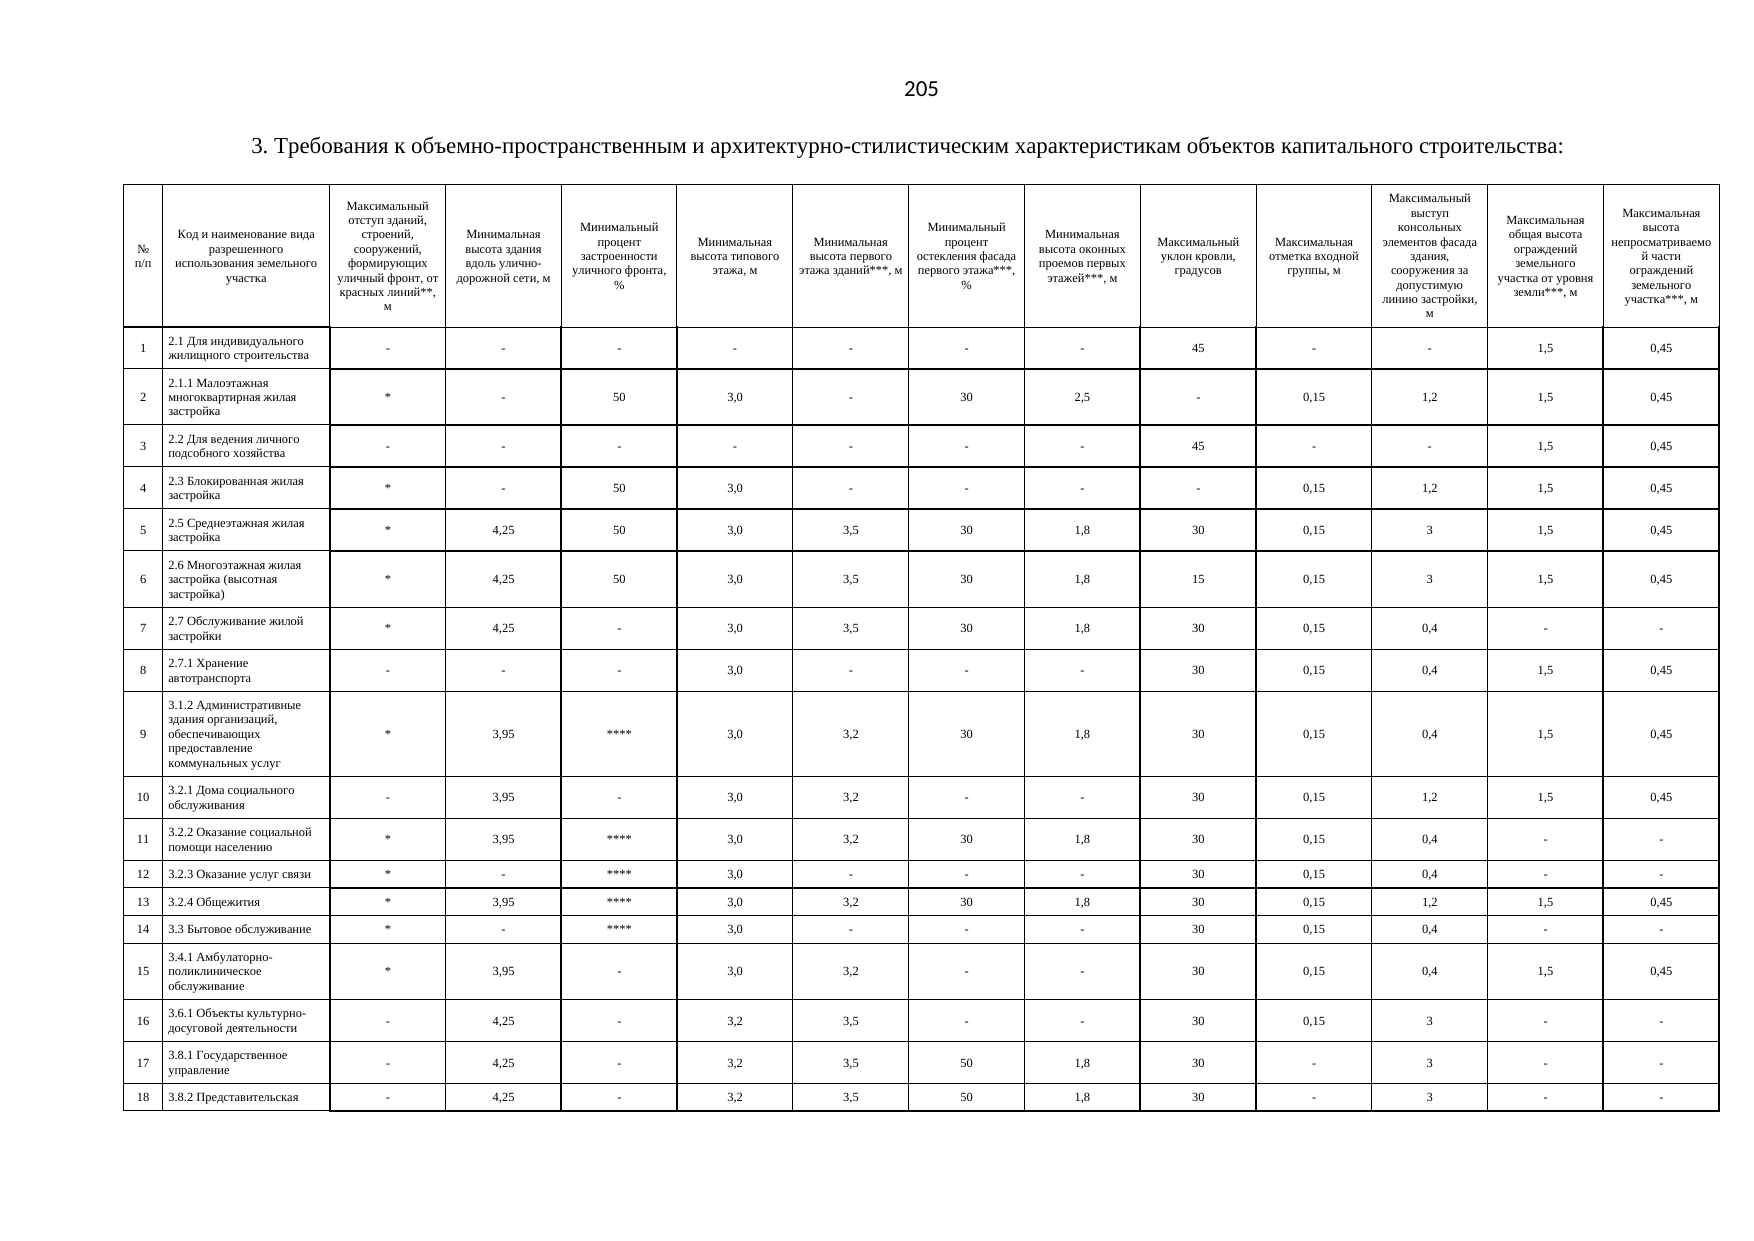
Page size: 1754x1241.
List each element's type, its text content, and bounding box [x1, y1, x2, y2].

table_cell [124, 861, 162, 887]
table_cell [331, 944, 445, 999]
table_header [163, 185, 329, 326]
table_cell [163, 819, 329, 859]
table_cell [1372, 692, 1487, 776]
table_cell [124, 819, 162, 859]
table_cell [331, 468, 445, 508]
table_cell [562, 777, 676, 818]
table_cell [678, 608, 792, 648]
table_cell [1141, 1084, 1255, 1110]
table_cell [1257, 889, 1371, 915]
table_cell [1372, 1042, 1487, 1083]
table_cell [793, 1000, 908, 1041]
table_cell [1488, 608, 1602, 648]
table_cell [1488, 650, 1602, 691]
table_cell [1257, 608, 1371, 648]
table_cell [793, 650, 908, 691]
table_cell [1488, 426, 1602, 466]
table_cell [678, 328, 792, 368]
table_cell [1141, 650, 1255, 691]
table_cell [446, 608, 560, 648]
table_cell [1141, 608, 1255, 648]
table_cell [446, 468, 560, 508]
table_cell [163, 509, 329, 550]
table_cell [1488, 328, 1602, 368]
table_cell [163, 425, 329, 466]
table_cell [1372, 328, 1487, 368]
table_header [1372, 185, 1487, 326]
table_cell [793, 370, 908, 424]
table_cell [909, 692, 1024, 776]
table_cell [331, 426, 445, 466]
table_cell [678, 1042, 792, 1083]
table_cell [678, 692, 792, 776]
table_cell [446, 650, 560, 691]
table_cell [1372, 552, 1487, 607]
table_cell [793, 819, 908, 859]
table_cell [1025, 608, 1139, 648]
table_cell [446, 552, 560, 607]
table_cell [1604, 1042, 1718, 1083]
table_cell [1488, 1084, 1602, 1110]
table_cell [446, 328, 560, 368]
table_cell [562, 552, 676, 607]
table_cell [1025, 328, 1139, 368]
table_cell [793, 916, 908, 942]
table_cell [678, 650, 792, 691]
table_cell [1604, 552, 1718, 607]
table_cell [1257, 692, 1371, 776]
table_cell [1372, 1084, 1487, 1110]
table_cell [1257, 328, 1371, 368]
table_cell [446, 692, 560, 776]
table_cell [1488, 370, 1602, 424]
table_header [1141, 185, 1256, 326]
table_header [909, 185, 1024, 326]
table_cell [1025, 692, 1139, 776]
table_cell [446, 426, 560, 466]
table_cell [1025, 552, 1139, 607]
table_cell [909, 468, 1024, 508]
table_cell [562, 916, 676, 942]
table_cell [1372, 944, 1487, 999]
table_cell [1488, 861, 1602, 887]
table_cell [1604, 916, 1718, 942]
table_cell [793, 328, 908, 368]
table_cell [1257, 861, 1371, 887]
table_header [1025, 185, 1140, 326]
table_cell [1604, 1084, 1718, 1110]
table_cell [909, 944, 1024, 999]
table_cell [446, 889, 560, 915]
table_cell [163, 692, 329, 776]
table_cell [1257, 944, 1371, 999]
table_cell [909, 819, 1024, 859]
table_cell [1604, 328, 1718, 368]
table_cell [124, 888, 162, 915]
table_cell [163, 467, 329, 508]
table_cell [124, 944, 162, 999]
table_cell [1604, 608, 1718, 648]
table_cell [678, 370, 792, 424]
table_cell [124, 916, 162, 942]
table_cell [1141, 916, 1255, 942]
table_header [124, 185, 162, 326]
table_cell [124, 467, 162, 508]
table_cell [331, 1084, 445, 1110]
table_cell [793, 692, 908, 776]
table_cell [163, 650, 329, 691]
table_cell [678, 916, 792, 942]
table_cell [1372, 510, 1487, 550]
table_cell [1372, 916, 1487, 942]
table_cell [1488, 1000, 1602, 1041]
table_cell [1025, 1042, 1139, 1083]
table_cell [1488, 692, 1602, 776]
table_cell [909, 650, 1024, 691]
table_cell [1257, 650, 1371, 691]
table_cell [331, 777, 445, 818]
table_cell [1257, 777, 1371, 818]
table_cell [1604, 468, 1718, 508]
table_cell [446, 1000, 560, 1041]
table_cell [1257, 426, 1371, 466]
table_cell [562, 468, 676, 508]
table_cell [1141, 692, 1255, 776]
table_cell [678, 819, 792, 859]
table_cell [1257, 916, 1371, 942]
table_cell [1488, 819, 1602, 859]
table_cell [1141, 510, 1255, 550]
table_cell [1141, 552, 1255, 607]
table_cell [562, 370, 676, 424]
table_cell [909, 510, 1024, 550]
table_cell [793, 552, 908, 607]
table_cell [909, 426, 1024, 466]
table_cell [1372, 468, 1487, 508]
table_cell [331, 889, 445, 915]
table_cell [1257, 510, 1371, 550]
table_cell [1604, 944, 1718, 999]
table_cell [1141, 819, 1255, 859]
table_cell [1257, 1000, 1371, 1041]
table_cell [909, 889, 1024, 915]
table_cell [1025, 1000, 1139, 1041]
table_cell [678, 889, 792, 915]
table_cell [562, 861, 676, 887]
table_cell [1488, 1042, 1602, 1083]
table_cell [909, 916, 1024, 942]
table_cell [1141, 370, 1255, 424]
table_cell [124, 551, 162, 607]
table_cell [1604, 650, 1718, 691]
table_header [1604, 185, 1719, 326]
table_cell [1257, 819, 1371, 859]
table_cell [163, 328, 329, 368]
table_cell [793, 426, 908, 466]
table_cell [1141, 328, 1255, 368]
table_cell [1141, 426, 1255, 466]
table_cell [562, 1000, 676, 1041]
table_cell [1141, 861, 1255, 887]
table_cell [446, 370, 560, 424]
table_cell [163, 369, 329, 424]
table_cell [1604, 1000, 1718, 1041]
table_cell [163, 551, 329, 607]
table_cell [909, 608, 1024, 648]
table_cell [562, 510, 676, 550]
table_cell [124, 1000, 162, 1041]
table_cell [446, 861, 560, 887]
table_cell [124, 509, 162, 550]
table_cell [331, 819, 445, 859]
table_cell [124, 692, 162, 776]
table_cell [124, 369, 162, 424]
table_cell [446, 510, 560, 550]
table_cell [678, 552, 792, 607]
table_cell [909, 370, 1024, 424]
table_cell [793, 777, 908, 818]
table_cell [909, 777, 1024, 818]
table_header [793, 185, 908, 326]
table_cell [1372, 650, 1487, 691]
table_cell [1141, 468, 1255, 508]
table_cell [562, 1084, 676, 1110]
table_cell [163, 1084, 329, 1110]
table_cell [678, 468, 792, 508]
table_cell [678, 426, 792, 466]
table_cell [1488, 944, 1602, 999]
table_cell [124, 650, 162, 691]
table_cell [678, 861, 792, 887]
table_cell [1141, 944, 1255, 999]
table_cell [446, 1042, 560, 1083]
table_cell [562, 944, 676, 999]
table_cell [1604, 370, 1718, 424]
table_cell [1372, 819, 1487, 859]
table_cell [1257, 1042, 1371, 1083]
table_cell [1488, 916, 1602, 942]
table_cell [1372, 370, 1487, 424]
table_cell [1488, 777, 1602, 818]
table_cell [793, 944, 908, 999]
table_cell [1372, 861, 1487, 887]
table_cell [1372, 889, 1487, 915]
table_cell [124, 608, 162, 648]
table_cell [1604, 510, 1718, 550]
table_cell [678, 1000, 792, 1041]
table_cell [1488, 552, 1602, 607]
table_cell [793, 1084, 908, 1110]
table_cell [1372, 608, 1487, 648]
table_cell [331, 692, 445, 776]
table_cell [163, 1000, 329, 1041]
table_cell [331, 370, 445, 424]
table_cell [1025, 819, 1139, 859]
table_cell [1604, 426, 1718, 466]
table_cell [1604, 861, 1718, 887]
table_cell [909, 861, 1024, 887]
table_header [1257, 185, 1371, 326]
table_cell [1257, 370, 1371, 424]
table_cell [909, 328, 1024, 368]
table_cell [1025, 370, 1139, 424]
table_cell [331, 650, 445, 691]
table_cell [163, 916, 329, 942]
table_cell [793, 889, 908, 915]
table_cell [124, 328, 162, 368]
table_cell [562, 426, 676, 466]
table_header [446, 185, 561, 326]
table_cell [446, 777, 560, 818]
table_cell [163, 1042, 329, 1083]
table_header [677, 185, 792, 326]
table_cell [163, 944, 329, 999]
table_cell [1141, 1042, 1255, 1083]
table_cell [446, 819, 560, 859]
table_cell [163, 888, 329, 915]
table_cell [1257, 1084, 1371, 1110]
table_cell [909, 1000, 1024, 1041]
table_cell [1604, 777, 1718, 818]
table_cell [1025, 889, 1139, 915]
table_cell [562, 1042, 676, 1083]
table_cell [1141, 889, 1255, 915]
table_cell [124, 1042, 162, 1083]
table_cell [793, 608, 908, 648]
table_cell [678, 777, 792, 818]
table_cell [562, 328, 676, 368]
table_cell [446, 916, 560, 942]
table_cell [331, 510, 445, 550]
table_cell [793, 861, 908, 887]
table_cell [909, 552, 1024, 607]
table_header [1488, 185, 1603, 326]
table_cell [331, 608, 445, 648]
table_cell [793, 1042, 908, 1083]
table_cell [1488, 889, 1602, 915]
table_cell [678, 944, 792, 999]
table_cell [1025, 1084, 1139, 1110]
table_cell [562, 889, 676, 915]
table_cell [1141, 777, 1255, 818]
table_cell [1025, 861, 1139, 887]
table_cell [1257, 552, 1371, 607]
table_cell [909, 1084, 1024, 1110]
text 3. Требования к объемно-пространственным и архитектурно-стилистическим характеристикам объектов капитального строительства: [177, 130, 1665, 159]
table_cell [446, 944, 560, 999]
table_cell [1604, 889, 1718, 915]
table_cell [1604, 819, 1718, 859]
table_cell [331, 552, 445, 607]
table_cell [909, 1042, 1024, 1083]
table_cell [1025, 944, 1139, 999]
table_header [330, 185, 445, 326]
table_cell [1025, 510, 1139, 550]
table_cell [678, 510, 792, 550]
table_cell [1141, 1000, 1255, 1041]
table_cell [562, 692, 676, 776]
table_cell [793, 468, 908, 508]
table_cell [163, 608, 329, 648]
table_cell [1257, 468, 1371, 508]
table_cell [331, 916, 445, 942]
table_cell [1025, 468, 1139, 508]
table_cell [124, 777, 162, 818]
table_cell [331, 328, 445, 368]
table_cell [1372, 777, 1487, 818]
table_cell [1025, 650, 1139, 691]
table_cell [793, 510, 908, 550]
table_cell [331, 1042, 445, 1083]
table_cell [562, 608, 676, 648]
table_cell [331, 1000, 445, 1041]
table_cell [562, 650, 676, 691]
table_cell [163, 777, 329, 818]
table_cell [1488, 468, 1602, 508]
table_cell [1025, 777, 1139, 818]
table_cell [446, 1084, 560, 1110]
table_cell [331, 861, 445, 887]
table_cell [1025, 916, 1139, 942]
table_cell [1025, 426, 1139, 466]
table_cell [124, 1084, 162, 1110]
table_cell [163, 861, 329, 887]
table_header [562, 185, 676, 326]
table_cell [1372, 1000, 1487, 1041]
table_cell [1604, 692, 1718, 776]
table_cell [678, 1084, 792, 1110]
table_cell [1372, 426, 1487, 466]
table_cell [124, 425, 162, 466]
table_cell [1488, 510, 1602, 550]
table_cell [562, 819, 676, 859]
